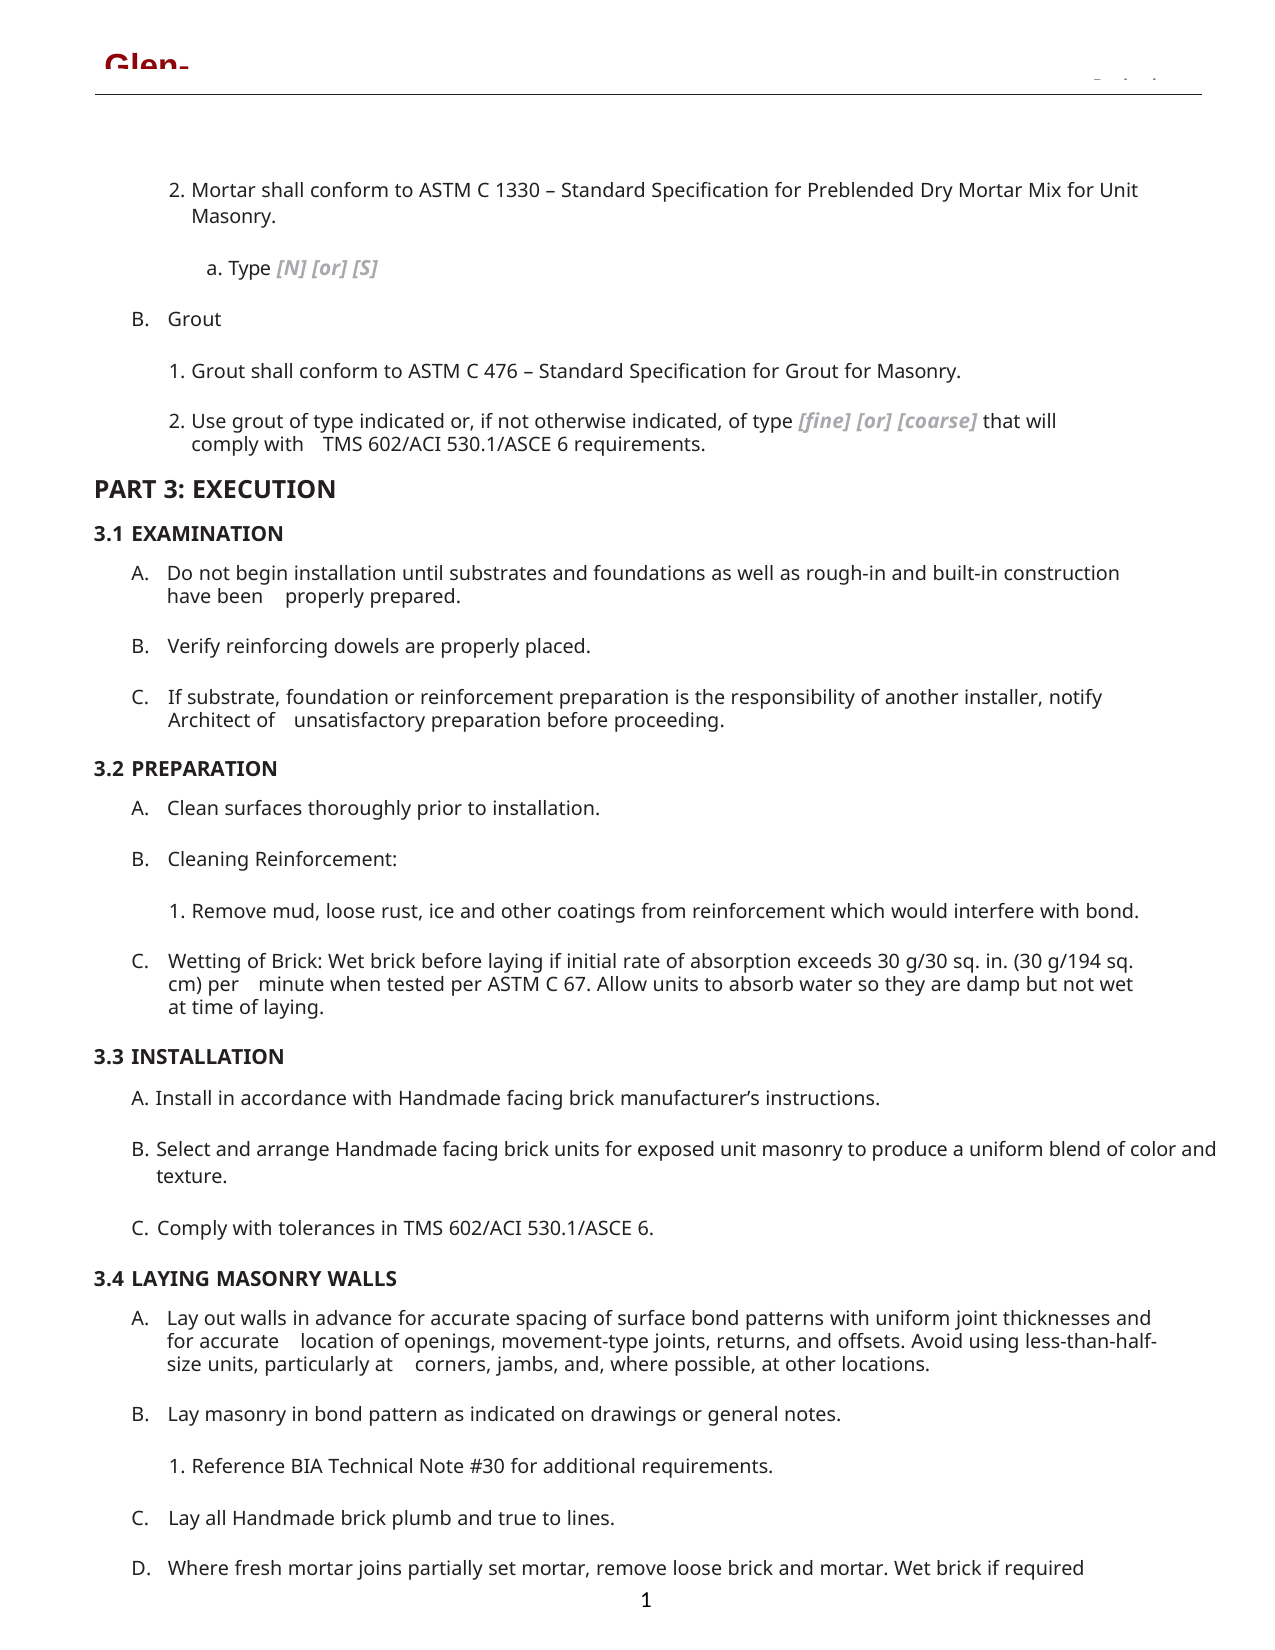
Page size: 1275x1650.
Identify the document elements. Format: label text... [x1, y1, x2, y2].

list Lay masonry in bond pattern as indicated on drawings or general notes. [131, 1400, 1217, 1427]
list Cleaning Reinforcement: [131, 846, 1217, 873]
list Comply with tolerances in TMS 602/ACI 530.1/ASCE 6. [131, 1214, 1217, 1241]
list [131, 1557, 1112, 1580]
list Select and arrange Handmade facing brick units for exposed unit masonry to produce a uniform blend of color and texture. [131, 1136, 1217, 1189]
subtitle EXAMINATION [94, 519, 1217, 548]
list Verify reinforcing dowels are properly placed. [131, 633, 1217, 659]
list Wetting of Brick: Wet brick before laying if initial rate of absorption exceeds 30 g/30 sq. in. (30 g/194 sq. cm) per minute when tested per ASTM C 67. Allow units to absorb water so they are damp but not wet at time of laying. [131, 951, 1141, 1019]
list Grout [131, 305, 1217, 332]
list Clean surfaces thoroughly prior to installation. [131, 794, 1217, 821]
subtitle LAYING MASONRY WALLS [94, 1264, 1217, 1293]
subtitle INSTALLATION [94, 1042, 1217, 1071]
list Install in accordance with Handmade facing brick manufacturer’s instructions. [131, 1084, 1217, 1111]
list If substrate, foundation or reinforcement preparation is the responsibility of another installer, notify Architect of unsatisfactory preparation before proceeding. [131, 686, 1112, 732]
list Lay out walls in advance for accurate spacing of surface bond patterns with uniform joint thicknesses and for accurate location of openings, movement-type joints, returns, and offsets. Avoid using less-than-half-size units, particularly at corners, jambs, and, where possible, at other locations. [131, 1307, 1181, 1376]
list Use grout of type indicated or, if not otherwise indicated, of type [fine] [or] [coarse] that will comply with TMS 602/ACI 530.1/ASCE 6 requirements. [169, 410, 1112, 456]
list Mortar shall conform to ASTM C 1330 – Standard Specification for Preblended Dry Mortar Mix for Unit Masonry. [169, 176, 1217, 230]
list Lay all Handmade brick plumb and true to lines. [131, 1504, 1217, 1531]
list Grout shall conform to ASTM C 476 – Standard Specification for Grout for Masonry. [169, 357, 1217, 384]
list Type [N] [or] [S] [206, 253, 1217, 281]
list Reference BIA Technical Note #30 for additional requirements. [169, 1452, 1217, 1479]
list Do not begin installation until substrates and foundations as well as rough-in and built-in construction have been properly prepared. [131, 562, 1141, 608]
subtitle PREPARATION [94, 754, 1217, 783]
list Remove mud, loose rust, ice and other coatings from reinforcement which would interfere with bond. [169, 897, 1217, 924]
subtitle PART 3: EXECUTION [94, 472, 1217, 506]
